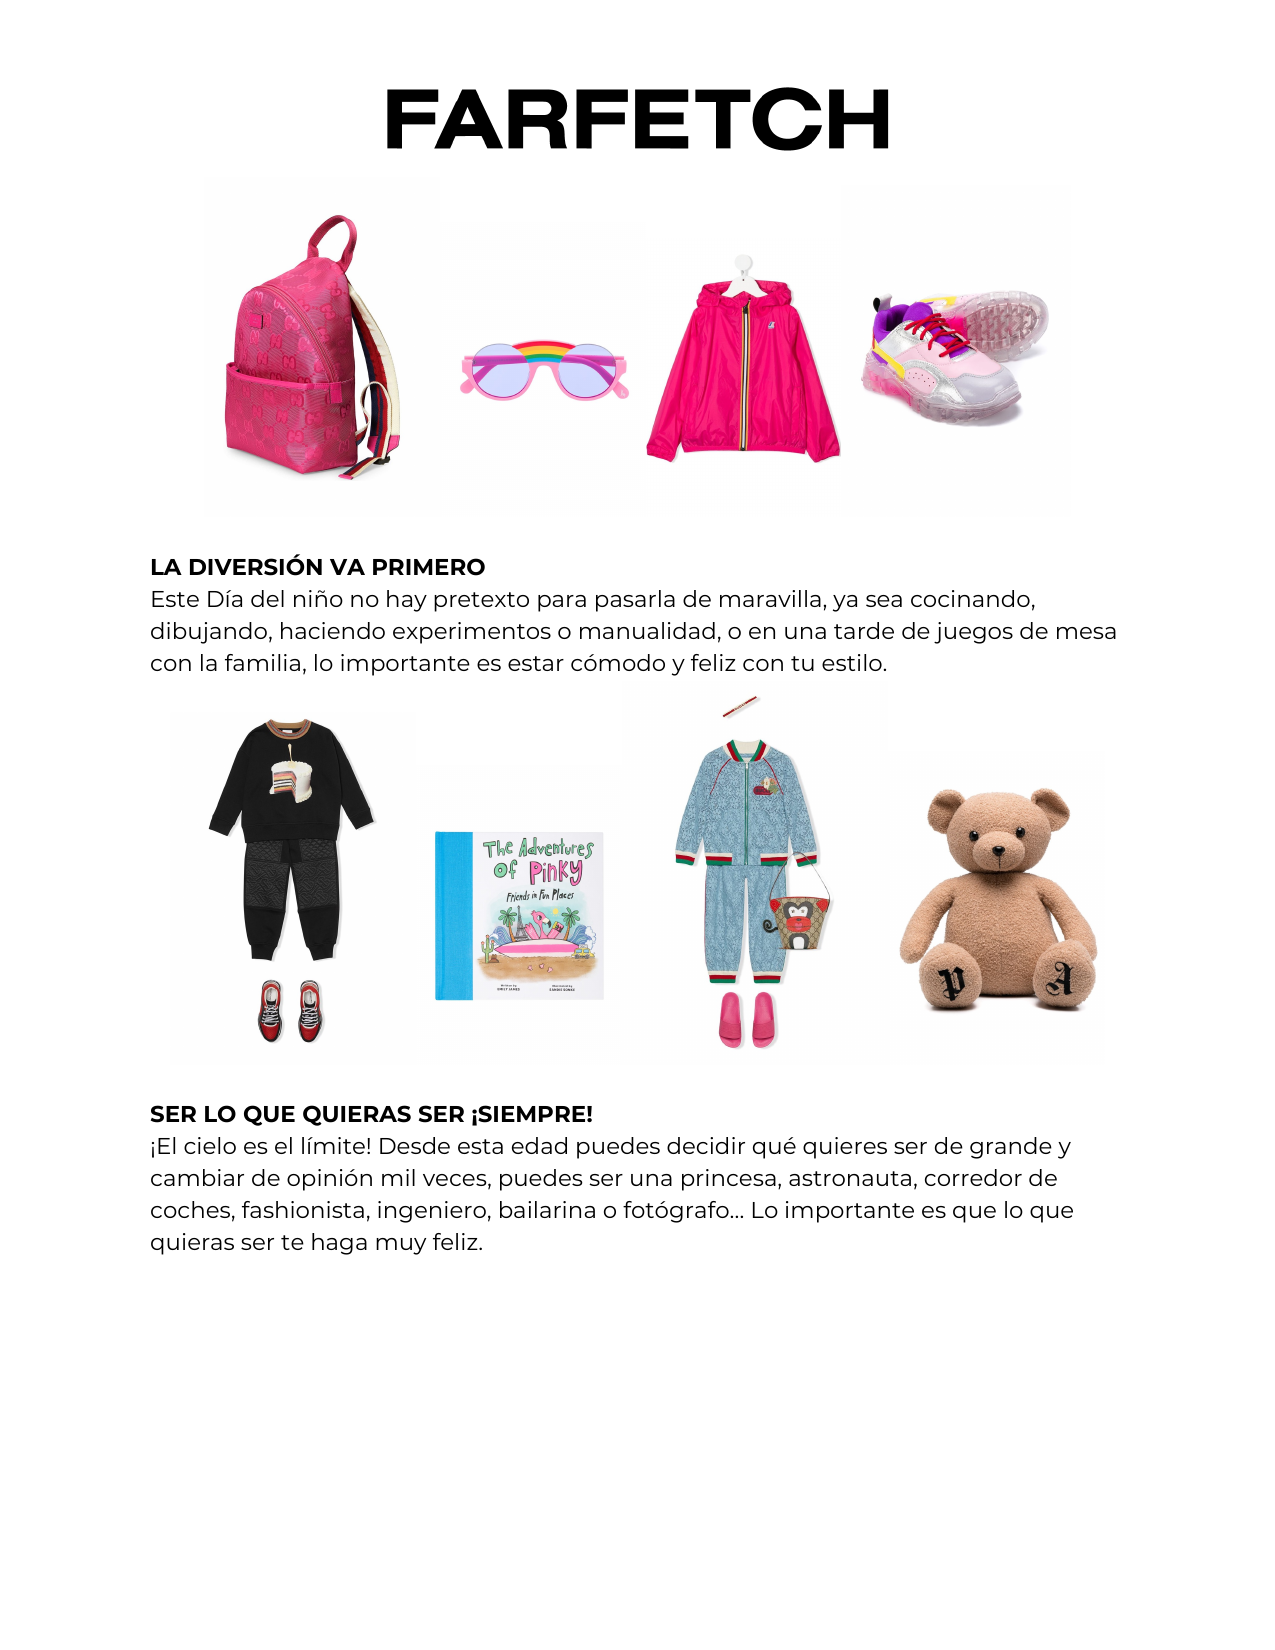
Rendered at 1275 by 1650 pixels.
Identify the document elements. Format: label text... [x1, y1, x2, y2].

text SER LO QUE QUIERAS SER ¡SIEMPRE! [150, 1100, 1125, 1128]
picture [170, 681, 1105, 1065]
text LA DIVERSIÓN VA PRIMERO [150, 553, 1125, 581]
picture [336, 75, 939, 174]
text Este Día del niño no hay pretexto para pasarla de maravilla, ya sea cocinando, dibujando, haciendo experimentos o manualidad, o en una tarde de juegos de mesa con la familia, lo importante es estar cómodo y feliz con tu estilo. [150, 585, 1125, 677]
picture [204, 177, 1071, 517]
text ¡El cielo es el límite! Desde esta edad puedes decidir qué quieres ser de grande y cambiar de opinión mil veces, puedes ser una princesa, astronauta, corredor de coches, fashionista, ingeniero, bailarina o fotógrafo… Lo importante es que lo que quieras ser te haga muy feliz. [150, 1132, 1125, 1256]
